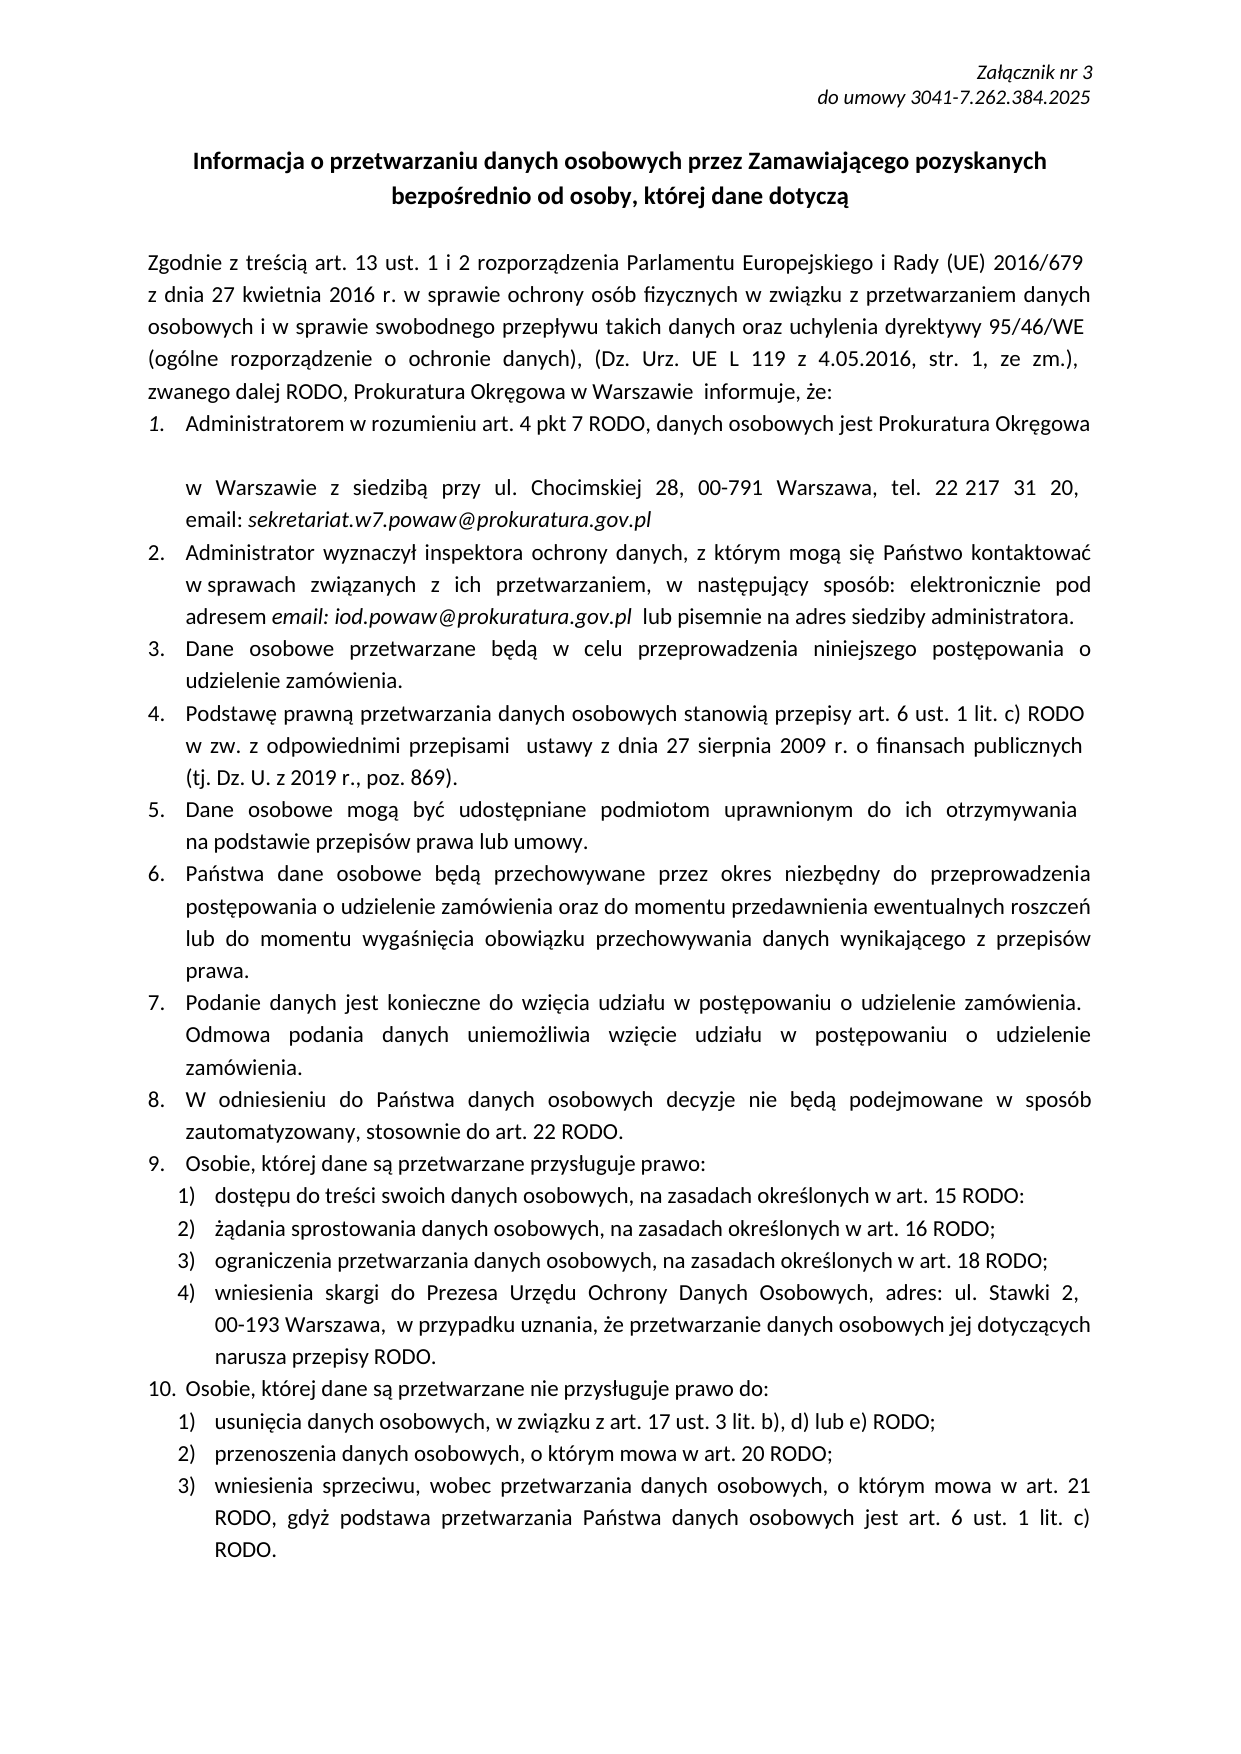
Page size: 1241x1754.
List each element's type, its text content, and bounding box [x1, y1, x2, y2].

list Administrator wyznaczył inspektora ochrony danych, z którym mogą się Państwo kontaktować w sprawach związanych z ich przetwarzaniem, w następujący sposób: elektronicznie pod adresem email: iod.powaw@prokuratura.gov.pl lub pisemnie na adres siedziby administratora. [148, 538, 1093, 630]
list wniesienia sprzeciwu, wobec przetwarzania danych osobowych, o którym mowa w art. 21 RODO, gdyż podstawa przetwarzania Państwa danych osobowych jest art. 6 ust. 1 lit. c) RODO. [177, 1471, 1093, 1563]
list Dane osobowe mogą być udostępniane podmiotom uprawnionym do ich otrzymywania na podstawie przepisów prawa lub umowy. [148, 795, 1093, 855]
list Podstawę prawną przetwarzania danych osobowych stanowią przepisy art. 6 ust. 1 lit. c) RODO w zw. z odpowiednimi przepisami ustawy z dnia 27 sierpnia 2009 r. o finansach publicznych (tj. Dz. U. z 2019 r., poz. 869). [148, 699, 1093, 791]
text Załącznik nr 3 [148, 59, 1093, 84]
list żądania sprostowania danych osobowych, na zasadach określonych w art. 16 RODO; [177, 1214, 1093, 1242]
list Podanie danych jest konieczne do wzięcia udziału w postępowaniu o udzielenie zamówienia. Odmowa podania danych uniemożliwia wzięcie udziału w postępowaniu o udzielenie zamówienia. [148, 988, 1093, 1081]
text Informacja o przetwarzaniu danych osobowych przez Zamawiającego pozyskanych bezpośrednio od osoby, której dane dotyczą [148, 145, 1093, 211]
list Administratorem w rozumieniu art. 4 pkt 7 RODO, danych osobowych jest Prokuratura Okręgowa w Warszawie z siedzibą przy ul. Chocimskiej 28, 00-791 Warszawa, tel. 22 217 31 20, email: sekretariat.w7.powaw@prokuratura.gov.pl [148, 409, 1093, 533]
list przenoszenia danych osobowych, o którym mowa w art. 20 RODO; [177, 1439, 1093, 1467]
list W odniesieniu do Państwa danych osobowych decyzje nie będą podejmowane w sposób zautomatyzowany, stosownie do art. 22 RODO. [148, 1085, 1093, 1145]
list Państwa dane osobowe będą przechowywane przez okres niezbędny do przeprowadzenia postępowania o udzielenie zamówienia oraz do momentu przedawnienia ewentualnych roszczeń lub do momentu wygaśnięcia obowiązku przechowywania danych wynikającego z przepisów prawa. [148, 859, 1093, 984]
list wniesienia skargi do Prezesa Urzędu Ochrony Danych Osobowych, adres: ul. Stawki 2, 00-193 Warszawa, w przypadku uznania, że przetwarzanie danych osobowych jej dotyczących narusza przepisy RODO. [177, 1278, 1093, 1370]
list Osobie, której dane są przetwarzane przysługuje prawo: [148, 1149, 1093, 1177]
list Dane osobowe przetwarzane będą w celu przeprowadzenia niniejszego postępowania o udzielenie zamówienia. [148, 634, 1093, 694]
text do umowy 3041-7.262.384.2025 [148, 84, 1093, 110]
list usunięcia danych osobowych, w związku z art. 17 ust. 3 lit. b), d) lub e) RODO; [177, 1407, 1093, 1435]
text Zgodnie z treścią art. 13 ust. 1 i 2 rozporządzenia Parlamentu Europejskiego i Rady (UE) 2016/679 z dnia 27 kwietnia 2016 r. w sprawie ochrony osób fizycznych w związku z przetwarzaniem danych osobowych i w sprawie swobodnego przepływu takich danych oraz uchylenia dyrektywy 95/46/WE (ogólne rozporządzenie o ochronie danych), (Dz. Urz. UE L 119 z 4.05.2016, str. 1, ze zm.), zwanego dalej RODO, Prokuratura Okręgowa w Warszawie informuje, że: [148, 248, 1093, 405]
list dostępu do treści swoich danych osobowych, na zasadach określonych w art. 15 RODO: [177, 1181, 1093, 1209]
list ograniczenia przetwarzania danych osobowych, na zasadach określonych w art. 18 RODO; [177, 1246, 1093, 1274]
list Osobie, której dane są przetwarzane nie przysługuje prawo do: [148, 1374, 1093, 1403]
